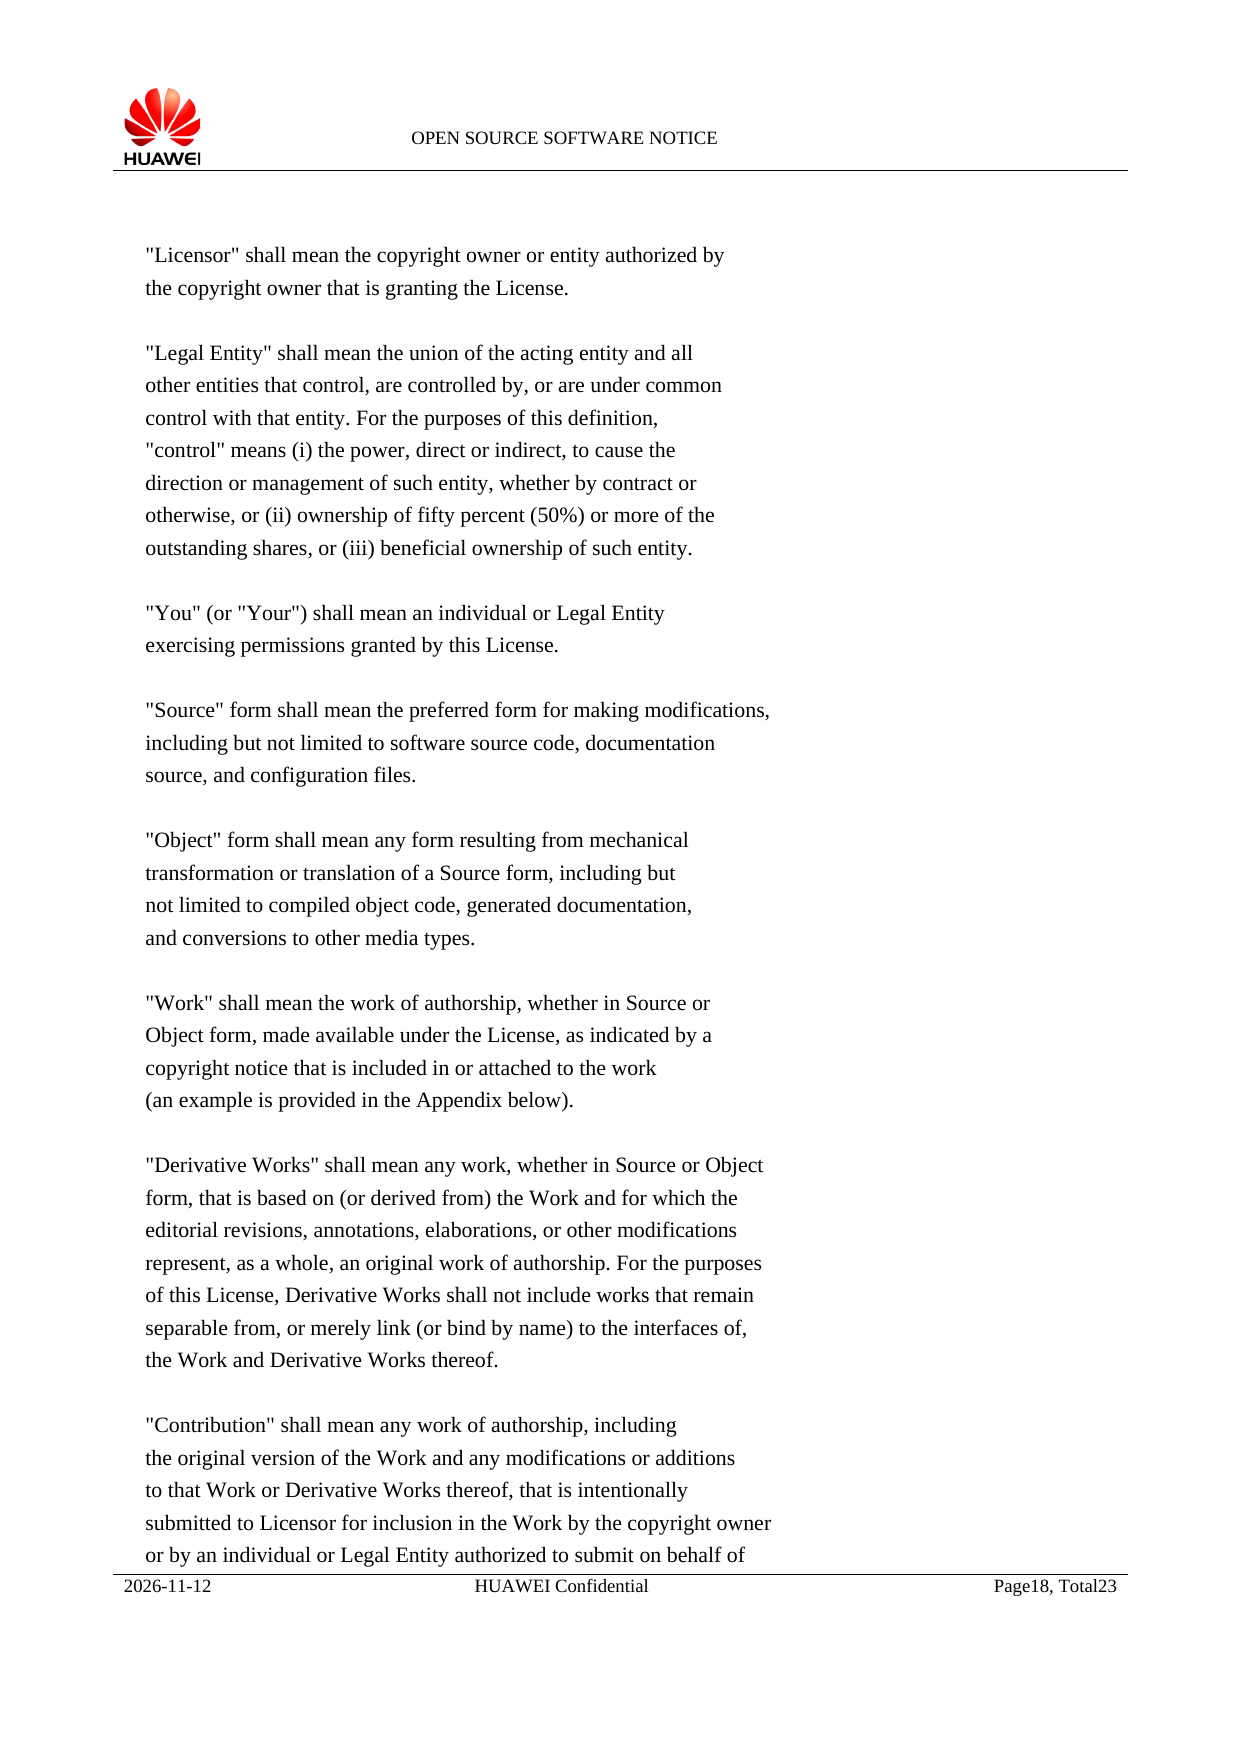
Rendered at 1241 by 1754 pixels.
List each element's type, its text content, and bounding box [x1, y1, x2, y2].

picture [124, 88, 201, 165]
